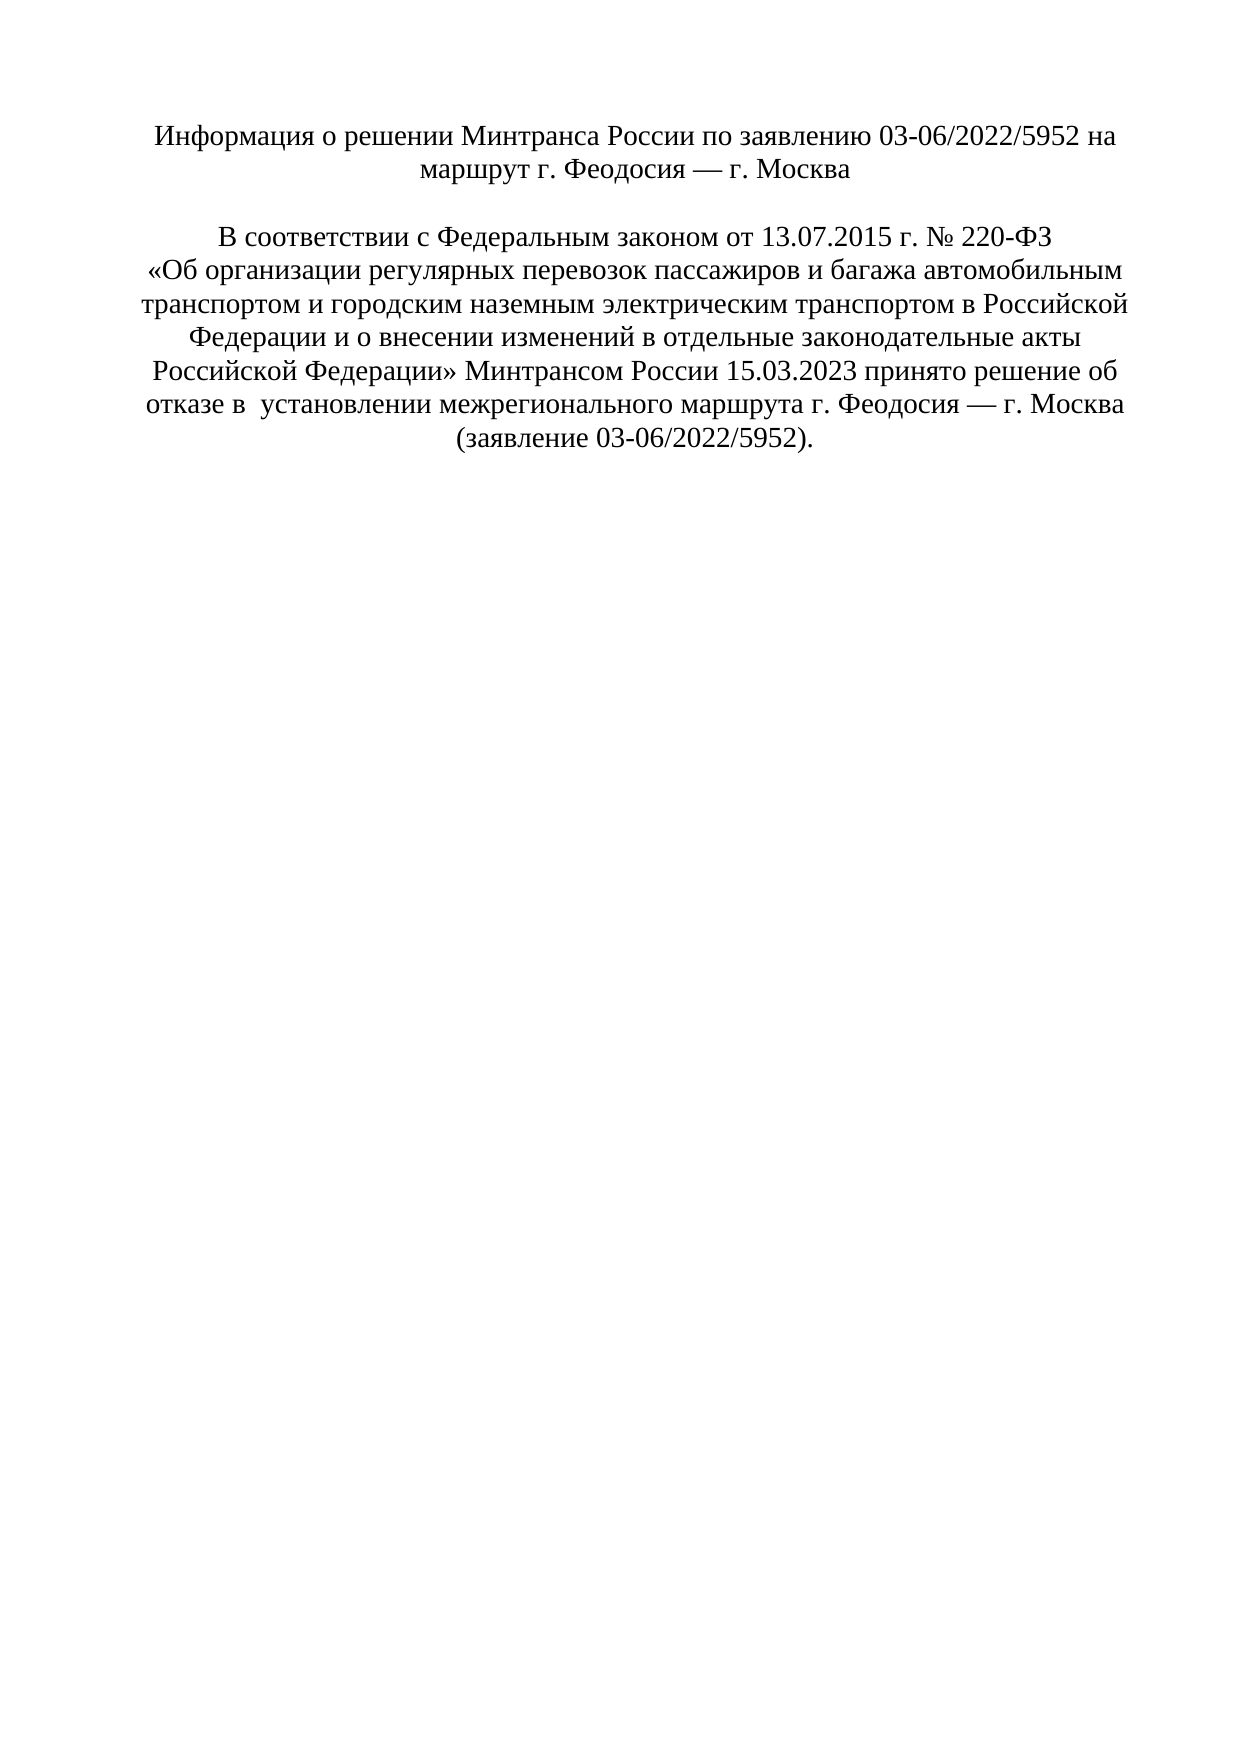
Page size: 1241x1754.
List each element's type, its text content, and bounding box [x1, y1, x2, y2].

text Информация о решении Минтранса России по заявлению 03-06/2022/5952 на маршрут г. Феодосия — г. Москва [118, 118, 1152, 185]
text В соответствии с Федеральным законом от 13.07.2015 г. № 220-ФЗ «Об организации регулярных перевозок пассажиров и багажа автомобильным транспортом и городским наземным электрическим транспортом в Российской Федерации и о внесении изменений в отдельные законодательные акты Российской Федерации» Минтрансом России 15.03.2023 принято решение об отказе в установлении межрегионального маршрута г. Феодосия — г. Москва (заявление 03-06/2022/5952). [118, 219, 1152, 453]
